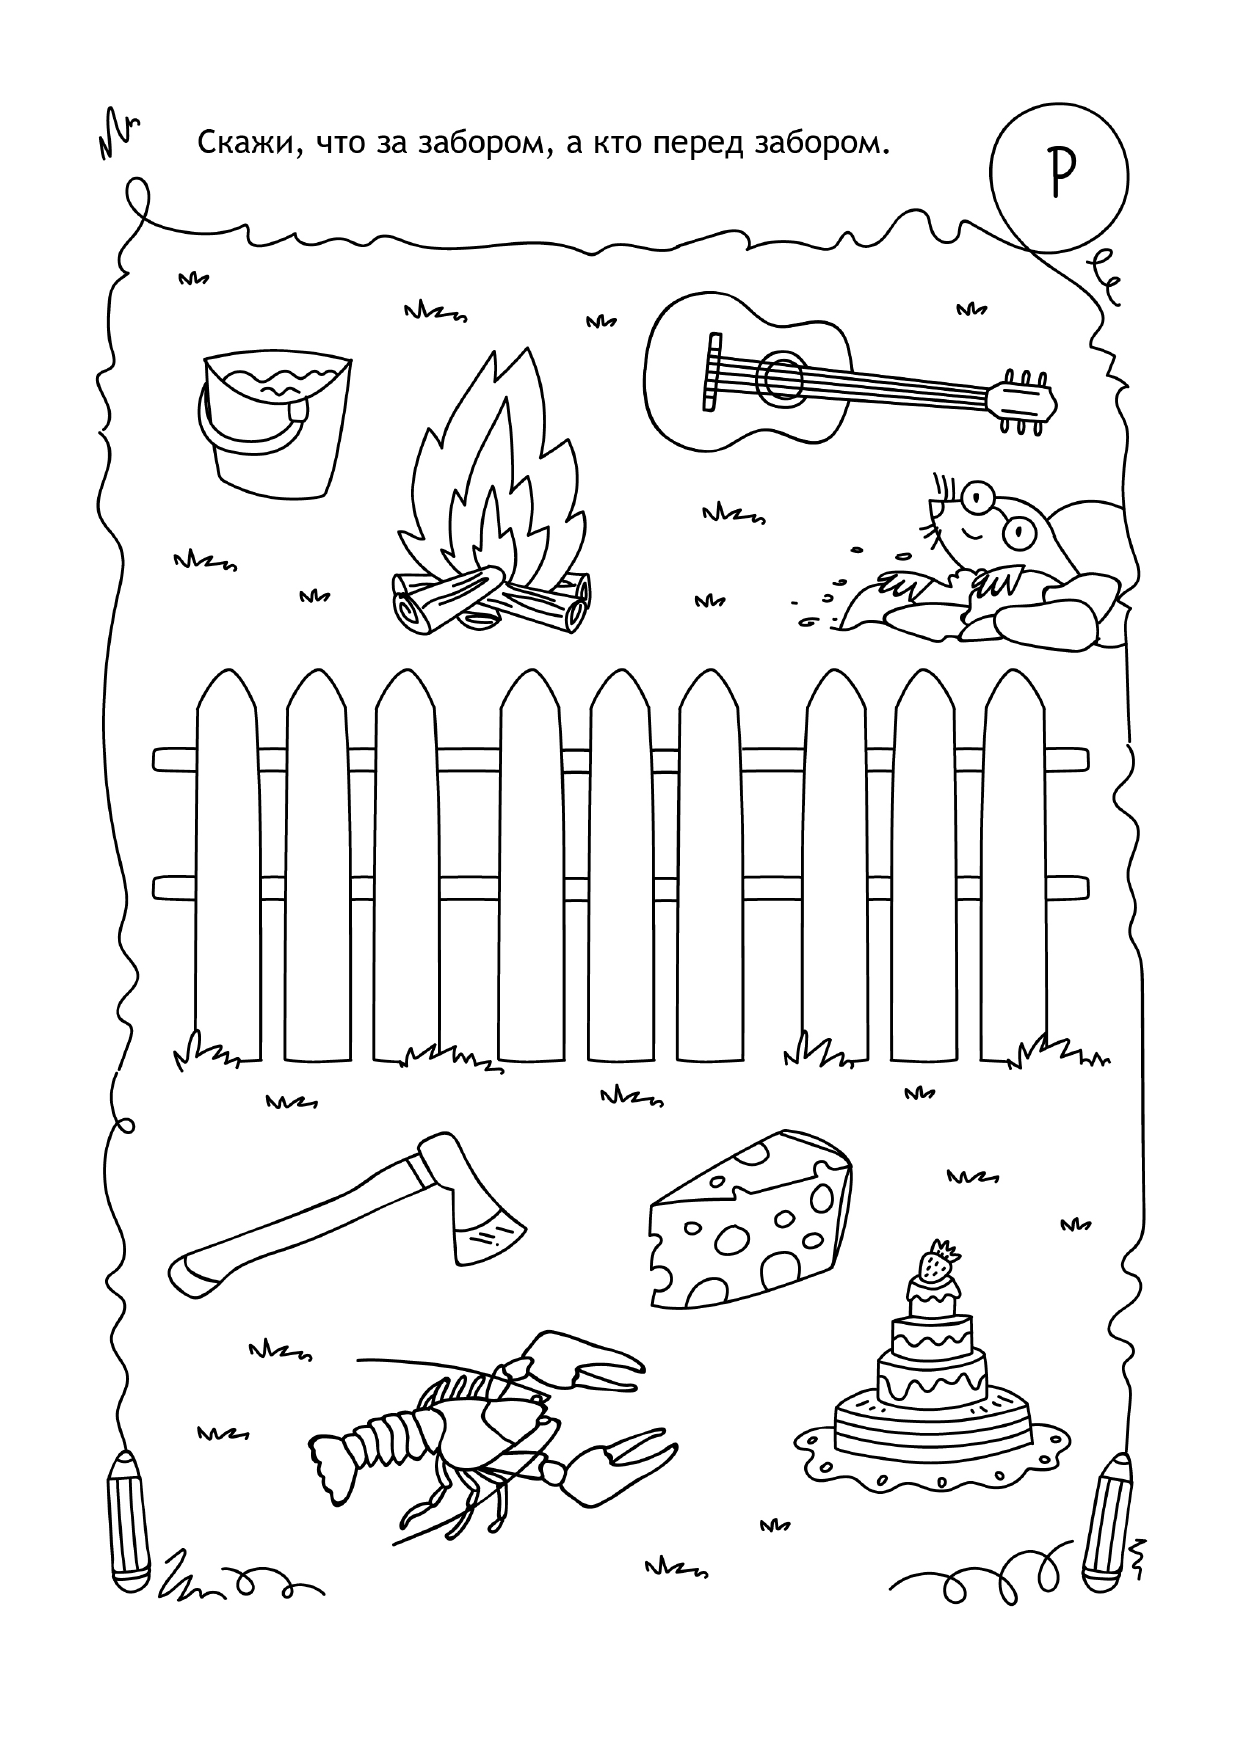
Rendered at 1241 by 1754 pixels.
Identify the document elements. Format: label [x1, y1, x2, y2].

picture [75, 75, 1166, 1617]
